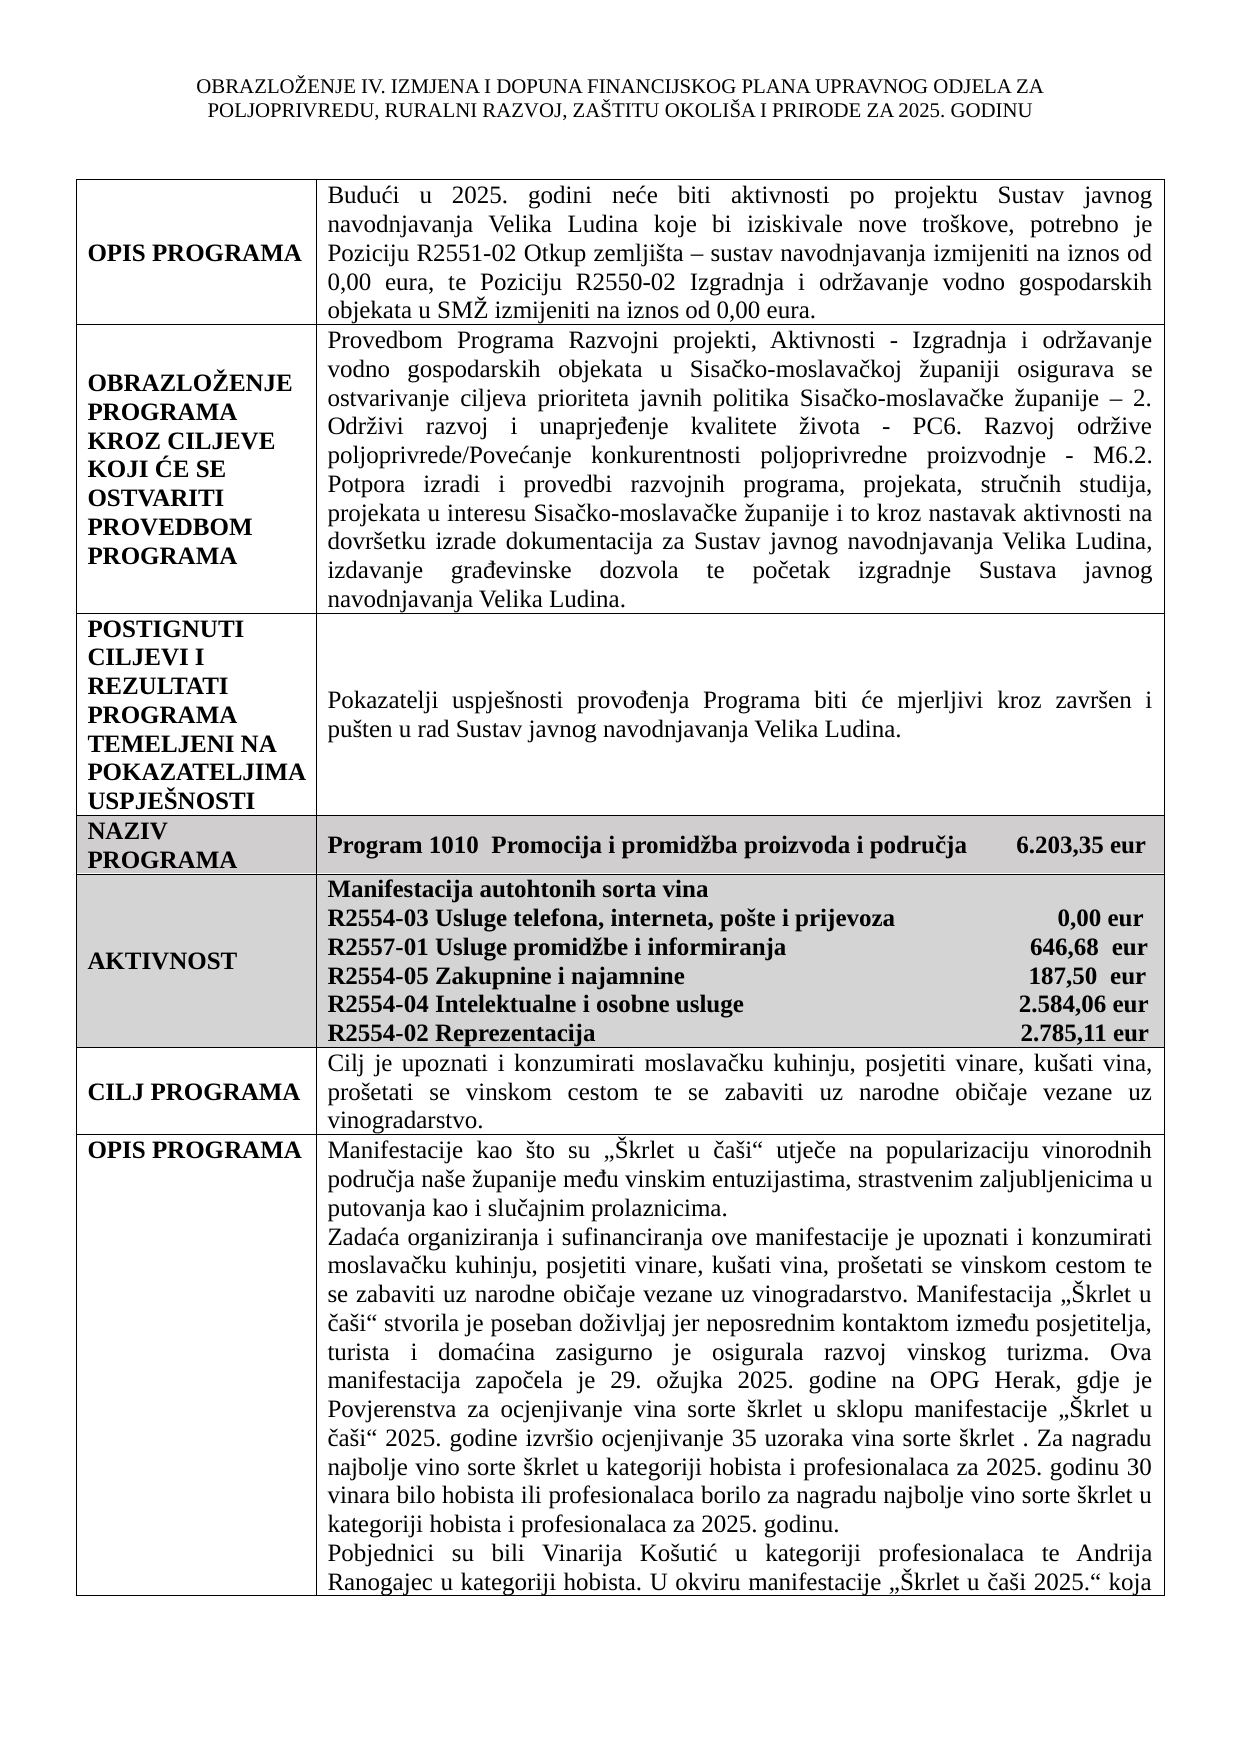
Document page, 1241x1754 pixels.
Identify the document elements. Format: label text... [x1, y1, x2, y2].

table_cell AKTIVNOST [77, 875, 316, 1047]
table_cell Pokazatelji uspješnosti provođenja Programa biti će mjerljivi kroz završen i pušten u rad Sustav javnog navodnjavanja Velika Ludina. [317, 614, 1164, 815]
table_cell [317, 1135, 1164, 1595]
table_cell OBRAZLOŽENJE PROGRAMA KROZ CILJEVE KOJI ĆE SE OSTVARITI PROVEDBOM PROGRAMA [77, 325, 316, 613]
table_cell Manifestacija autohtonih sorta vina R2554-03 Usluge telefona, interneta, pošte i prijevoza 0,00 eur R2557-01 Usluge promidžbe i informiranja 646,68 eur R2554-05 Zakupnine i najamnine 187,50 eur R2554-04 Intelektualne i osobne usluge 2.584,06 eur R2554-02 Reprezentacija 2.785,11 eur [317, 875, 1164, 1047]
table_cell Program 1010 Promocija i promidžba proizvoda i područja 6.203,35 eur [317, 816, 1164, 873]
table_cell Budući u 2025. godini neće biti aktivnosti po projektu Sustav javnog navodnjavanja Velika Ludina koje bi iziskivale nove troškove, potrebno je Poziciju R2551-02 Otkup zemljišta – sustav navodnjavanja izmijeniti na iznos od 0,00 eura, te Poziciju R2550-02 Izgradnja i održavanje vodno gospodarskih objekata u SMŽ izmijeniti na iznos od 0,00 eura. [317, 180, 1164, 324]
table_cell Cilj je upoznati i konzumirati moslavačku kuhinju, posjetiti vinare, kušati vina, prošetati se vinskom cestom te se zabaviti uz narodne običaje vezane uz vinogradarstvo. [317, 1048, 1164, 1134]
table_cell OPIS PROGRAMA [77, 180, 316, 324]
table_cell NAZIV PROGRAMA [77, 816, 316, 873]
table_cell POSTIGNUTI CILJEVI I REZULTATI PROGRAMA TEMELJENI NA POKAZATELJIMA USPJEŠNOSTI [77, 614, 316, 815]
table_cell CILJ PROGRAMA [77, 1048, 316, 1134]
table_cell OPIS PROGRAMA [77, 1135, 316, 1595]
table_cell Provedbom Programa Razvojni projekti, Aktivnosti - Izgradnja i održavanje vodno gospodarskih objekata u Sisačko-moslavačkoj županiji osigurava se ostvarivanje ciljeva prioriteta javnih politika Sisačko-moslavačke županije – 2. Održivi razvoj i unaprjeđenje kvalitete života - PC6. Razvoj održive poljoprivrede/Povećanje konkurentnosti poljoprivredne proizvodnje - M6.2. Potpora izradi i provedbi razvojnih programa, projekata, stručnih studija, projekata u interesu Sisačko-moslavačke županije i to kroz nastavak aktivnosti na dovršetku izrade dokumentacija za Sustav javnog navodnjavanja Velika Ludina, izdavanje građevinske dozvola te početak izgradnje Sustava javnog navodnjavanja Velika Ludina. [317, 325, 1164, 613]
